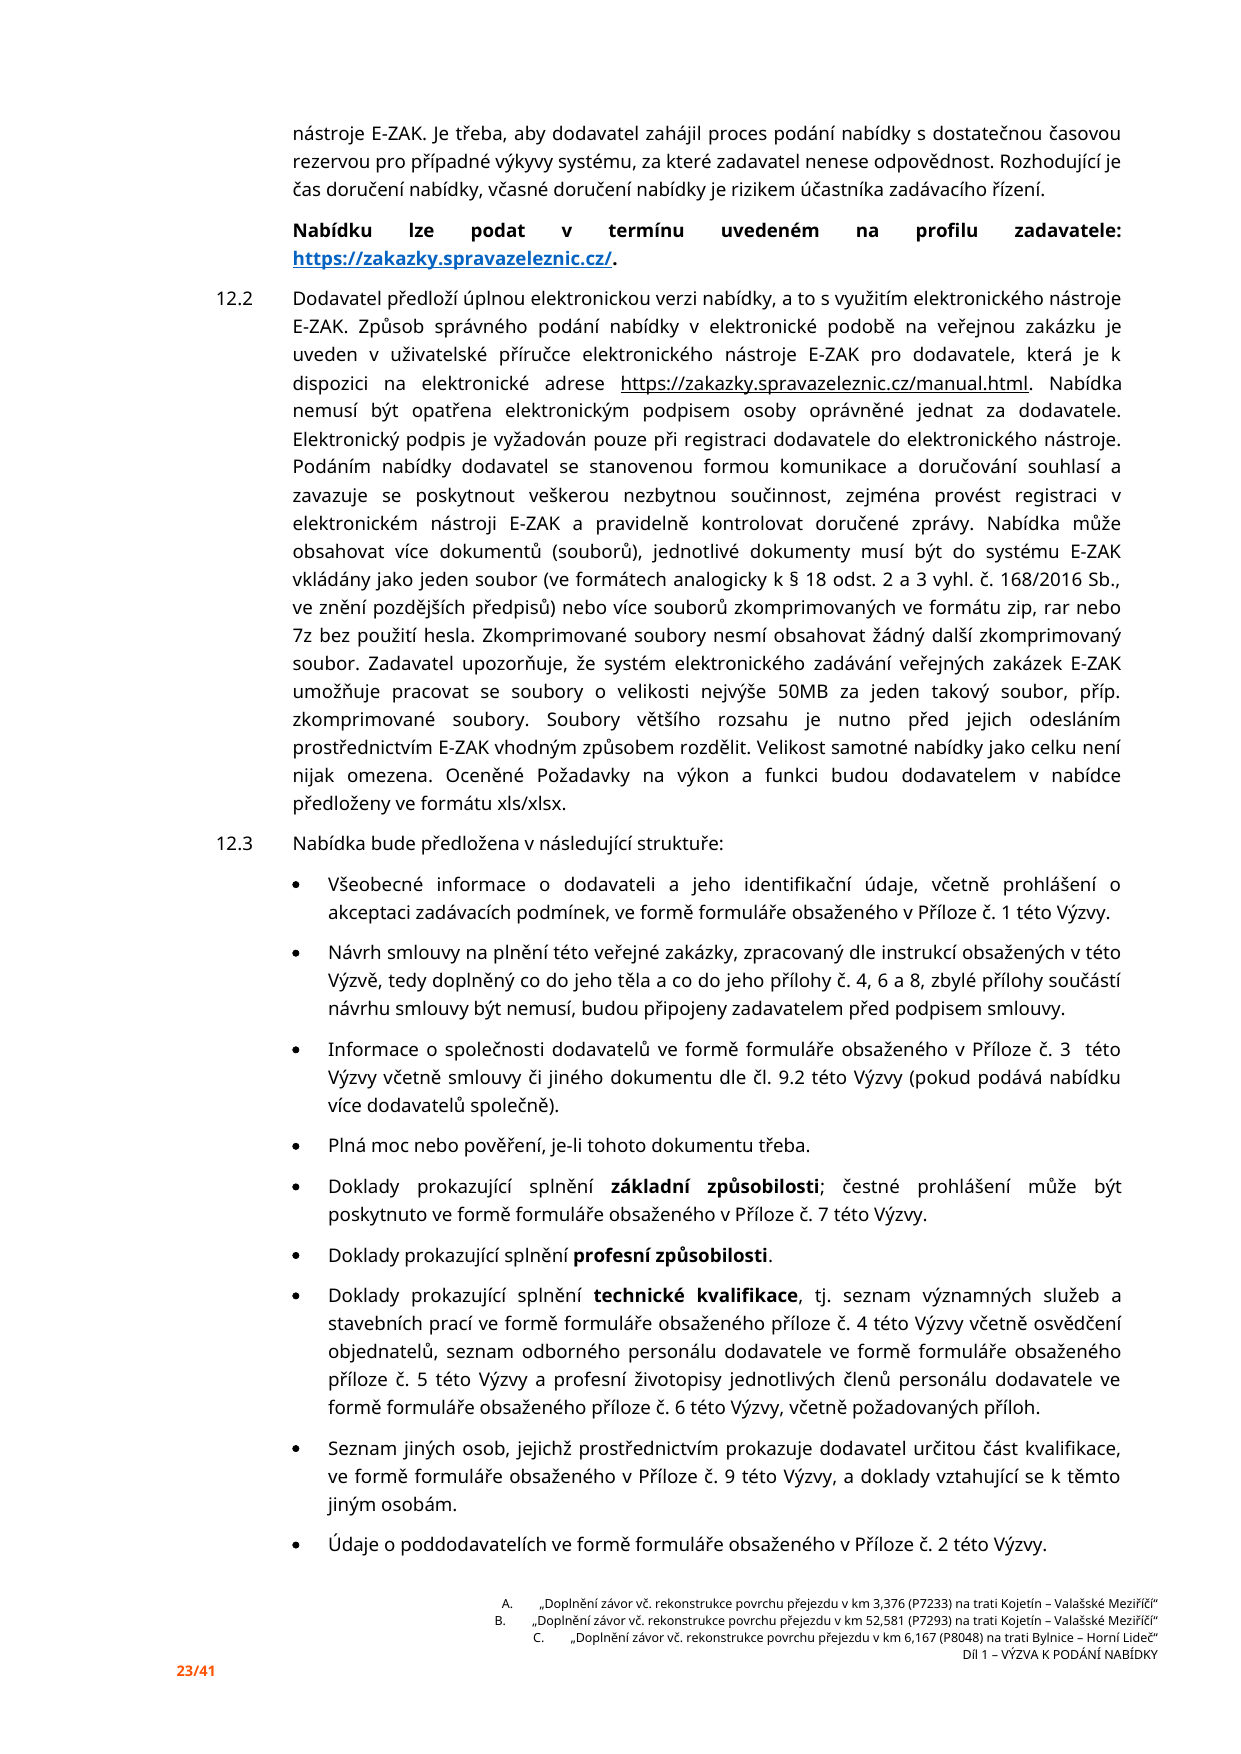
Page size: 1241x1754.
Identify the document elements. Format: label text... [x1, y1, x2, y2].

text Seznam jiných osob, jejichž prostřednictvím prokazuje dodavatel určitou část kvalifikace, ve formě formuláře obsaženého v Příloze č. 9 této Výzvy, a doklady vztahující se k těmto jiným osobám. [292, 1435, 1122, 1517]
text Dodavatel předloží úplnou elektronickou verzi nabídky, a to s využitím elektronického nástroje E-ZAK. Způsob správného podání nabídky v elektronické podobě na veřejnou zakázku je uveden v uživatelské příručce elektronického nástroje E-ZAK pro dodavatele, která je k dispozici na elektronické adrese https://zakazky.spravazeleznic.cz/manual.html. Nabídka nemusí být opatřena elektronickým podpisem osoby oprávněné jednat za dodavatele. Elektronický podpis je vyžadován pouze při registraci dodavatele do elektronického nástroje. Podáním nabídky dodavatel se stanovenou formou komunikace a doručování souhlasí a zavazuje se poskytnout veškerou nezbytnou součinnost, zejména provést registraci v elektronickém nástroji E-ZAK a pravidelně kontrolovat doručené zprávy. Nabídka může obsahovat více dokumentů (souborů), jednotlivé dokumenty musí být do systému E-ZAK vkládány jako jeden soubor (ve formátech analogicky k § 18 odst. 2 a 3 vyhl. č. 168/2016 Sb., ve znění pozdějších předpisů) nebo více souborů zkomprimovaných ve formátu zip, rar nebo 7z bez použití hesla. Zkomprimované soubory nesmí obsahovat žádný další zkomprimovaný soubor. Zadavatel upozorňuje, že systém elektronického zadávání veřejných zakázek E-ZAK umožňuje pracovat se soubory o velikosti nejvýše 50MB za jeden takový soubor, příp. zkomprimované soubory. Soubory většího rozsahu je nutno před jejich odesláním prostřednictvím E-ZAK vhodným způsobem rozdělit. Velikost samotné nabídky jako celku není nijak omezena. Oceněné Požadavky na výkon a funkci budou dodavatelem v nabídce předloženy ve formátu xls/xlsx. [216, 286, 1122, 816]
list Nabídku lze podat v termínu uvedeném na profilu zadavatele: https://zakazky.spravazeleznic.cz/. [292, 217, 1122, 271]
text Všeobecné informace o dodavateli a jeho identifikační údaje, včetně prohlášení o akceptaci zadávacích podmínek, ve formě formuláře obsaženého v Příloze č. 1 této Výzvy. [292, 871, 1122, 925]
text Doklady prokazující splnění technické kvalifikace, tj. seznam významných služeb a stavebních prací ve formě formuláře obsaženého příloze č. 4 této Výzvy včetně osvědčení objednatelů, seznam odborného personálu dodavatele ve formě formuláře obsaženého příloze č. 5 této Výzvy a profesní životopisy jednotlivých členů personálu dodavatele ve formě formuláře obsaženého příloze č. 6 této Výzvy, včetně požadovaných příloh. [292, 1282, 1122, 1420]
text Doklady prokazující splnění základní způsobilosti; čestné prohlášení může být poskytnuto ve formě formuláře obsaženého v Příloze č. 7 této Výzvy. [292, 1173, 1122, 1227]
text Informace o společnosti dodavatelů ve formě formuláře obsaženého v Příloze č. 3 této Výzvy včetně smlouvy či jiného dokumentu dle čl. 9.2 této Výzvy (pokud podává nabídku více dodavatelů společně). [292, 1036, 1122, 1118]
text Doklady prokazující splnění profesní způsobilosti. [292, 1242, 1122, 1267]
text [216, 121, 1122, 202]
text Údaje o poddodavatelích ve formě formuláře obsaženého v Příloze č. 2 této Výzvy. [292, 1532, 1122, 1557]
text Návrh smlouvy na plnění této veřejné zakázky, zpracovaný dle instrukcí obsažených v této Výzvě, tedy doplněný co do jeho těla a co do jeho přílohy č. 4, 6 a 8, zbylé přílohy součástí návrhu smlouvy být nemusí, budou připojeny zadavatelem před podpisem smlouvy. [292, 940, 1122, 1021]
text Plná moc nebo pověření, je-li tohoto dokumentu třeba. [292, 1133, 1122, 1158]
text Nabídka bude předložena v následující struktuře: [216, 831, 1122, 856]
